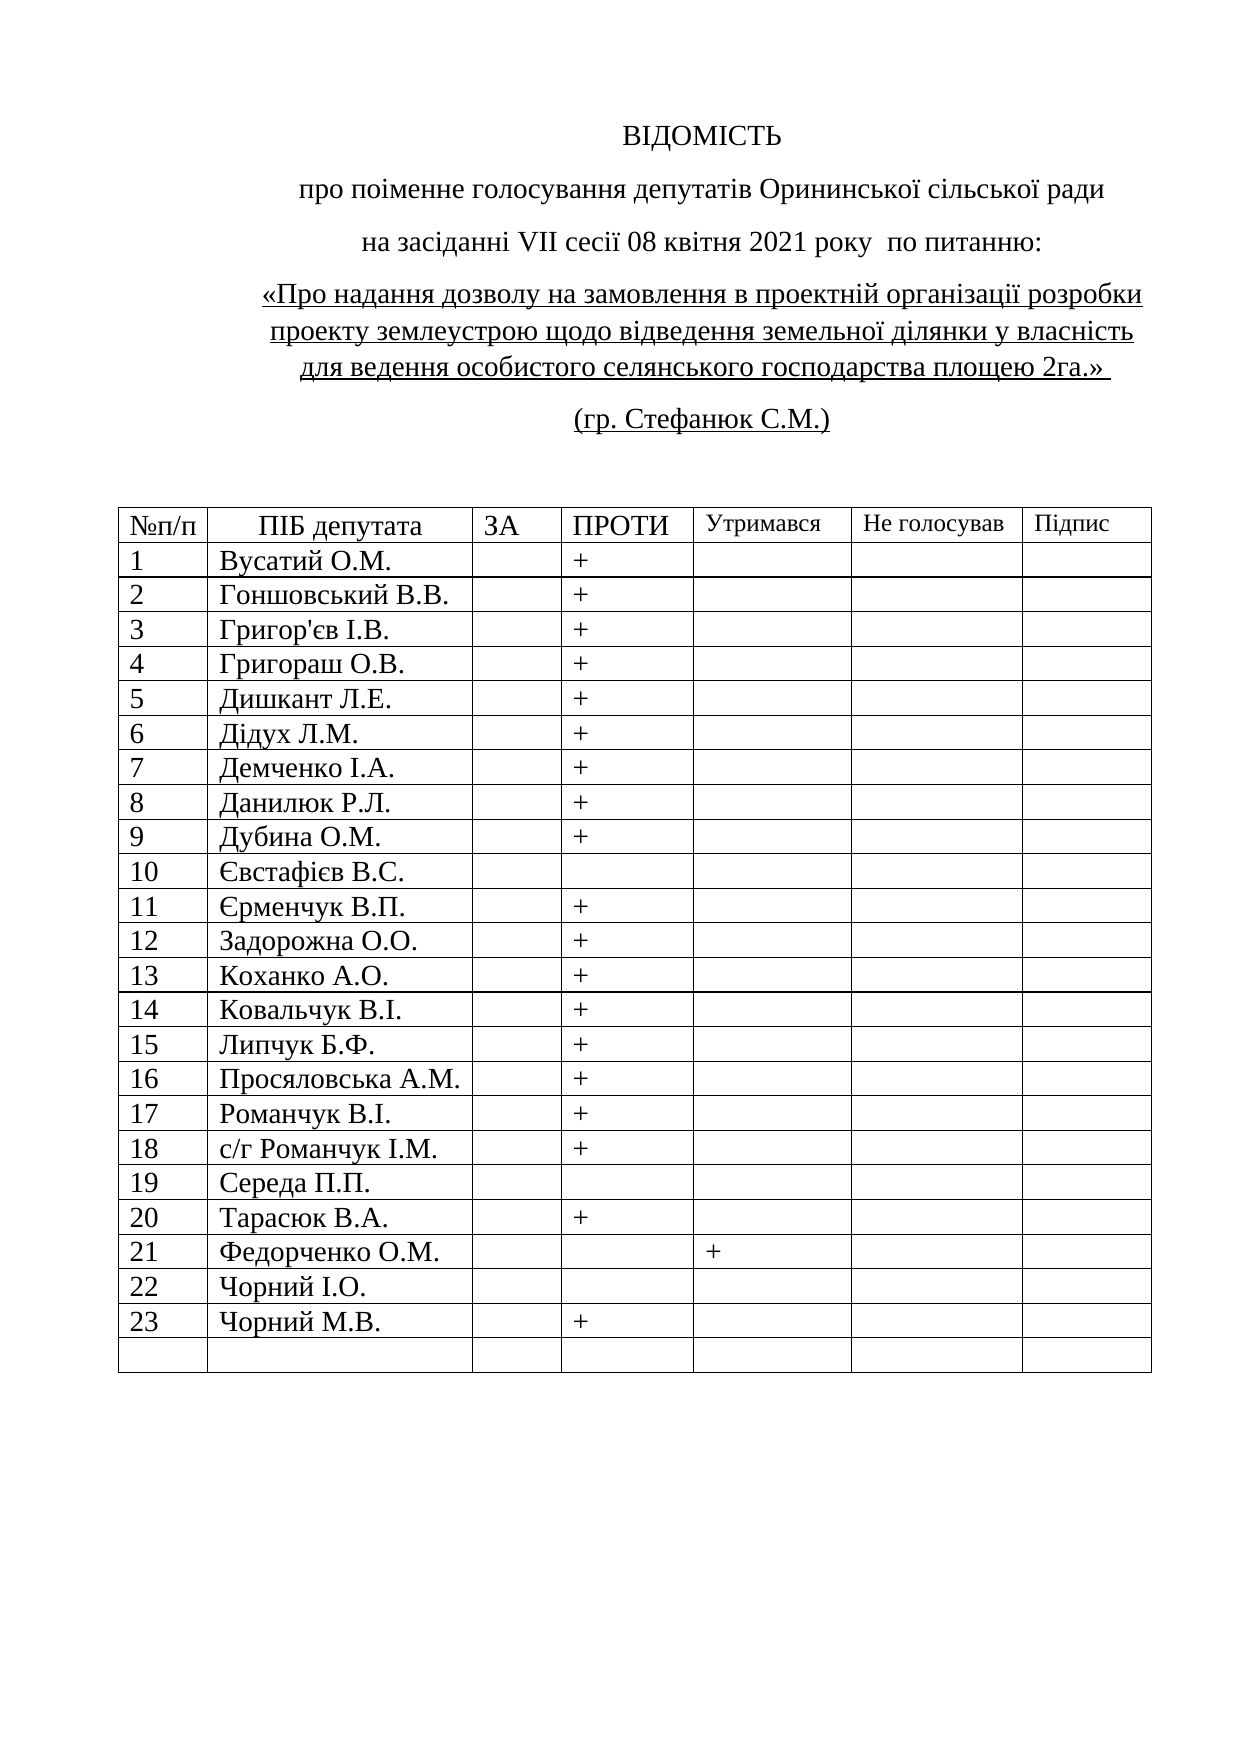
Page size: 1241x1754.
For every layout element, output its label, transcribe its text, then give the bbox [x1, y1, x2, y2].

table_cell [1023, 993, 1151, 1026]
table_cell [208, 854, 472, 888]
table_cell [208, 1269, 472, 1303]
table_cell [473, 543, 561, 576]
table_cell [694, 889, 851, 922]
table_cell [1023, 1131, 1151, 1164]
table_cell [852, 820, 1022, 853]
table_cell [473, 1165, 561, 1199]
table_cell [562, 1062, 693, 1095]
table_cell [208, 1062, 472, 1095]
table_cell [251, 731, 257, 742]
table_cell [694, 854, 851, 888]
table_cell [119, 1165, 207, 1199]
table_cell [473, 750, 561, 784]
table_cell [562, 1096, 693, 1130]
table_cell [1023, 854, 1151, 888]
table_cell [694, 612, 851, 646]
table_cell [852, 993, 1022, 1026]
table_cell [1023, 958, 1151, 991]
text про поіменне голосування депутатів Орининської сільської ради [252, 171, 1152, 204]
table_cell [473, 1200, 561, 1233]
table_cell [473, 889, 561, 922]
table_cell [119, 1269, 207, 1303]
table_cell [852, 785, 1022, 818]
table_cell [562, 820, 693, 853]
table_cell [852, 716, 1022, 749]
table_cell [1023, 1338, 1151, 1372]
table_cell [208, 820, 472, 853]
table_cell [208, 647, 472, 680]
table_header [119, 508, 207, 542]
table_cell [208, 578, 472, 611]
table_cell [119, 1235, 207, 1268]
text (гр. Стефанюк С.М.) [252, 402, 1152, 435]
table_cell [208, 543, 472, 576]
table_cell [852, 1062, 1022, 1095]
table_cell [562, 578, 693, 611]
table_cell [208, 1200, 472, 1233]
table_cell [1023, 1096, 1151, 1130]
text ВІДОМІСТЬ [252, 118, 1152, 152]
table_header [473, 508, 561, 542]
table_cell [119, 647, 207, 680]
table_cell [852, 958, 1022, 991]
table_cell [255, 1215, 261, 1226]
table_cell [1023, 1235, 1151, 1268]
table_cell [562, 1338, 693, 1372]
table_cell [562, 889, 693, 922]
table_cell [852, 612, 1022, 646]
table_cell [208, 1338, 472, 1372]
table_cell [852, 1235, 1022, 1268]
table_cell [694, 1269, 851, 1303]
text «Про надання дозволу на замовлення в проектній організації розробки проекту землеустрою щодо відведення земельної ділянки у власність для ведення особистого селянського господарства площею 2га.» [252, 277, 1152, 382]
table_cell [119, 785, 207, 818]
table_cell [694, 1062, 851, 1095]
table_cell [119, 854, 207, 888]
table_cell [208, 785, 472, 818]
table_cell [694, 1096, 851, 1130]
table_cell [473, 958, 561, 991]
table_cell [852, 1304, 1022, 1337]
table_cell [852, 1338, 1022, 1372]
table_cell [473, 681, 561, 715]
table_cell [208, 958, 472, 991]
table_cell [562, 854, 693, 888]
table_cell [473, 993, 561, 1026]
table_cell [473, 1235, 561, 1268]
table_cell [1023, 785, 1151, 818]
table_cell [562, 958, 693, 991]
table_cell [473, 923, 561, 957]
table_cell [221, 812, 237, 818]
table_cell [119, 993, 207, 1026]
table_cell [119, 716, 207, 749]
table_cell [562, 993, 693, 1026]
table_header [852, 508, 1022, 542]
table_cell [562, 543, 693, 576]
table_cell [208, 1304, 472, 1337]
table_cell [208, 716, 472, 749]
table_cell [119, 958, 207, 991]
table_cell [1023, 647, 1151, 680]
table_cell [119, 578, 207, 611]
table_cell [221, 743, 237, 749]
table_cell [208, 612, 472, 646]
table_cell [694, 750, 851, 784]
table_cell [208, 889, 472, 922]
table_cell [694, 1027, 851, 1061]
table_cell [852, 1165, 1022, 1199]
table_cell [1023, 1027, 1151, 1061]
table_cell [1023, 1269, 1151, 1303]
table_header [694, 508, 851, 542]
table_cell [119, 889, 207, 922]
text на засіданні VII сесії 08 квітня 2021 року по питанню: [252, 224, 1152, 257]
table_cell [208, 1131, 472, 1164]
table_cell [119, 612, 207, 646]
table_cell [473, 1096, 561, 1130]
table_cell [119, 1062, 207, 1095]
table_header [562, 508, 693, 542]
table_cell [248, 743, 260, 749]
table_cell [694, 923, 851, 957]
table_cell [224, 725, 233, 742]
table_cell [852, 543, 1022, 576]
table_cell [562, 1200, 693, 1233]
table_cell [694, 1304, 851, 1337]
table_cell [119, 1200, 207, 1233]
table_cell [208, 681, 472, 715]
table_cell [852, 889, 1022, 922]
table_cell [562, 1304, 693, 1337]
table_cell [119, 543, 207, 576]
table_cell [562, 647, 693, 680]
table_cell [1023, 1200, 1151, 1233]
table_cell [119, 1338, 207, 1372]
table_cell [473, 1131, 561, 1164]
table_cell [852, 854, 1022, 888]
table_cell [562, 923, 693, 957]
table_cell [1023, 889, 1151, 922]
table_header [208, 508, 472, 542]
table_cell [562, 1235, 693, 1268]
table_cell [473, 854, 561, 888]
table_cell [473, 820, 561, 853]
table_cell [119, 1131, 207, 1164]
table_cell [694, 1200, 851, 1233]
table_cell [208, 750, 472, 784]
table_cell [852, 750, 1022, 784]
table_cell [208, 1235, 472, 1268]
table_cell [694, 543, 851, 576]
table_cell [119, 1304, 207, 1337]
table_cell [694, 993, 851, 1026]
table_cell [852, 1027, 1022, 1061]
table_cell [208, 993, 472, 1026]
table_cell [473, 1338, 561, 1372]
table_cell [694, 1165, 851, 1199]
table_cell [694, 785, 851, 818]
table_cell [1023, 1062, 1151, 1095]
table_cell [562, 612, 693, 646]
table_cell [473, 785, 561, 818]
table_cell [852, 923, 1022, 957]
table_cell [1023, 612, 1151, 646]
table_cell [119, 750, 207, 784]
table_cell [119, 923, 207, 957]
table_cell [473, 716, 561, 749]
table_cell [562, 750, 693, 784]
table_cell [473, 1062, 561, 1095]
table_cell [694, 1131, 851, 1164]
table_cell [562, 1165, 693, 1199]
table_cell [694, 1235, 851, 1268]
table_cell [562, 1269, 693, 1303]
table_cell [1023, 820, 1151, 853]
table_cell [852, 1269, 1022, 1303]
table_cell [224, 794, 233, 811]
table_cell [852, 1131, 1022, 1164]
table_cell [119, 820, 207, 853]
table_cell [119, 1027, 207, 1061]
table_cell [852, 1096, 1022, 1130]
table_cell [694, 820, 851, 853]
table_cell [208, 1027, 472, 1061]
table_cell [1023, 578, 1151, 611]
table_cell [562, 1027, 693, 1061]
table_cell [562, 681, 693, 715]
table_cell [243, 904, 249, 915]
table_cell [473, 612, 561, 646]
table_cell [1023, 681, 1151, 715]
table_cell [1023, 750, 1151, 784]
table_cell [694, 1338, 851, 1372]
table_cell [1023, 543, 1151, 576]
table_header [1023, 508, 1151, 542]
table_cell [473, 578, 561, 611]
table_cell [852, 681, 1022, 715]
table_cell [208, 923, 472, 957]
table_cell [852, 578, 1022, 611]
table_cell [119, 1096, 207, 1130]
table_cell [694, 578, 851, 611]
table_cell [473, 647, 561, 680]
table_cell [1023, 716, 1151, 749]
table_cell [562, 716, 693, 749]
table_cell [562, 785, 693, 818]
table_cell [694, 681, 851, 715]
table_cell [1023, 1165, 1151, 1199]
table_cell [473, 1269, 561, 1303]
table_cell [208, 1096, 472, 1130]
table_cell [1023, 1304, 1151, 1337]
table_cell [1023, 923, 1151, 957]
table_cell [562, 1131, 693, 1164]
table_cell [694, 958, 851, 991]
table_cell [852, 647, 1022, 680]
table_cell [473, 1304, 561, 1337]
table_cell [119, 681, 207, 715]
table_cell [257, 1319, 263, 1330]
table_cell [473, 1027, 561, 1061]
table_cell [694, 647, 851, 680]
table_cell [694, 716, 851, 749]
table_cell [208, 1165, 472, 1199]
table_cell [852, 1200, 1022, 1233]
